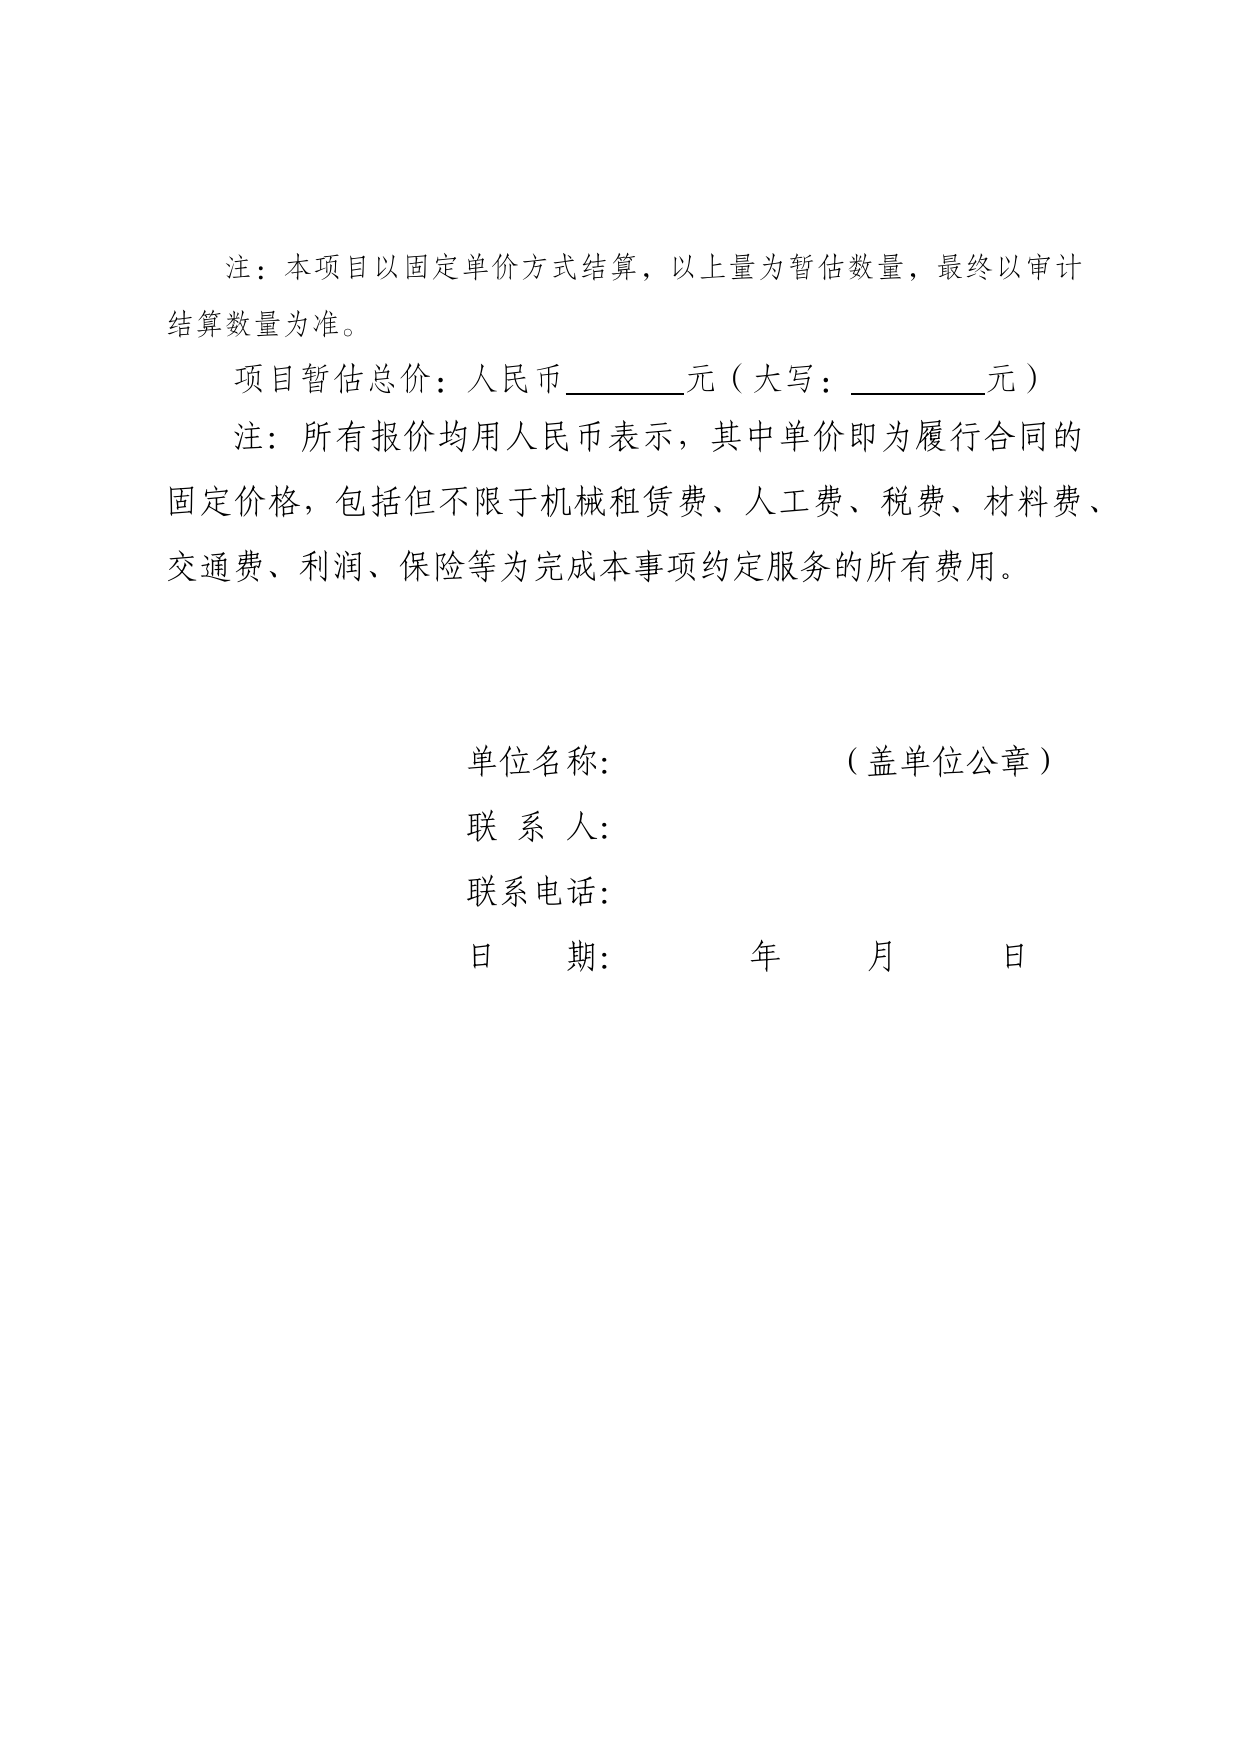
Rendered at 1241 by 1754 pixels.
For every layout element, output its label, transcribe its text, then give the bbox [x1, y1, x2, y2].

text 联 系 人： [165, 792, 1087, 857]
text 联系电话： [165, 857, 1087, 922]
text 日 期： 年 月 日 [165, 922, 1087, 987]
text 注：本项目以固定单价方式结算，以上量为暂估数量，最终以审计结算数量为准。 [165, 233, 1087, 345]
text 项目暂估总价：人民币 元（大写： 元） [165, 345, 1087, 402]
text 单位名称： （盖单位公章） [165, 727, 1087, 792]
text 注：所有报价均用人民币表示，其中单价即为履行合同的固定价格，包括但不限于机械租赁费、人工费、税费、材料费、交通费、利润、保险等为完成本事项约定服务的所有费用。 [165, 402, 1087, 597]
